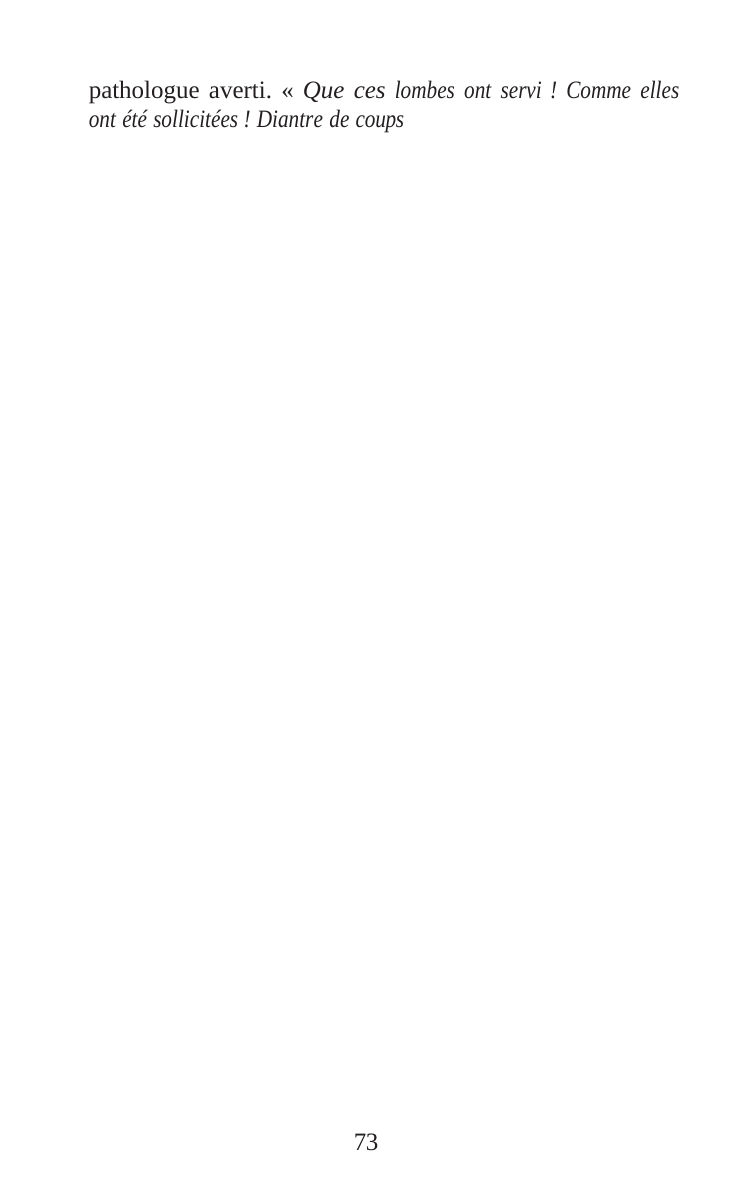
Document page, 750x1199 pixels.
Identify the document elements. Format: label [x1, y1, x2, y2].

text [88, 75, 679, 133]
